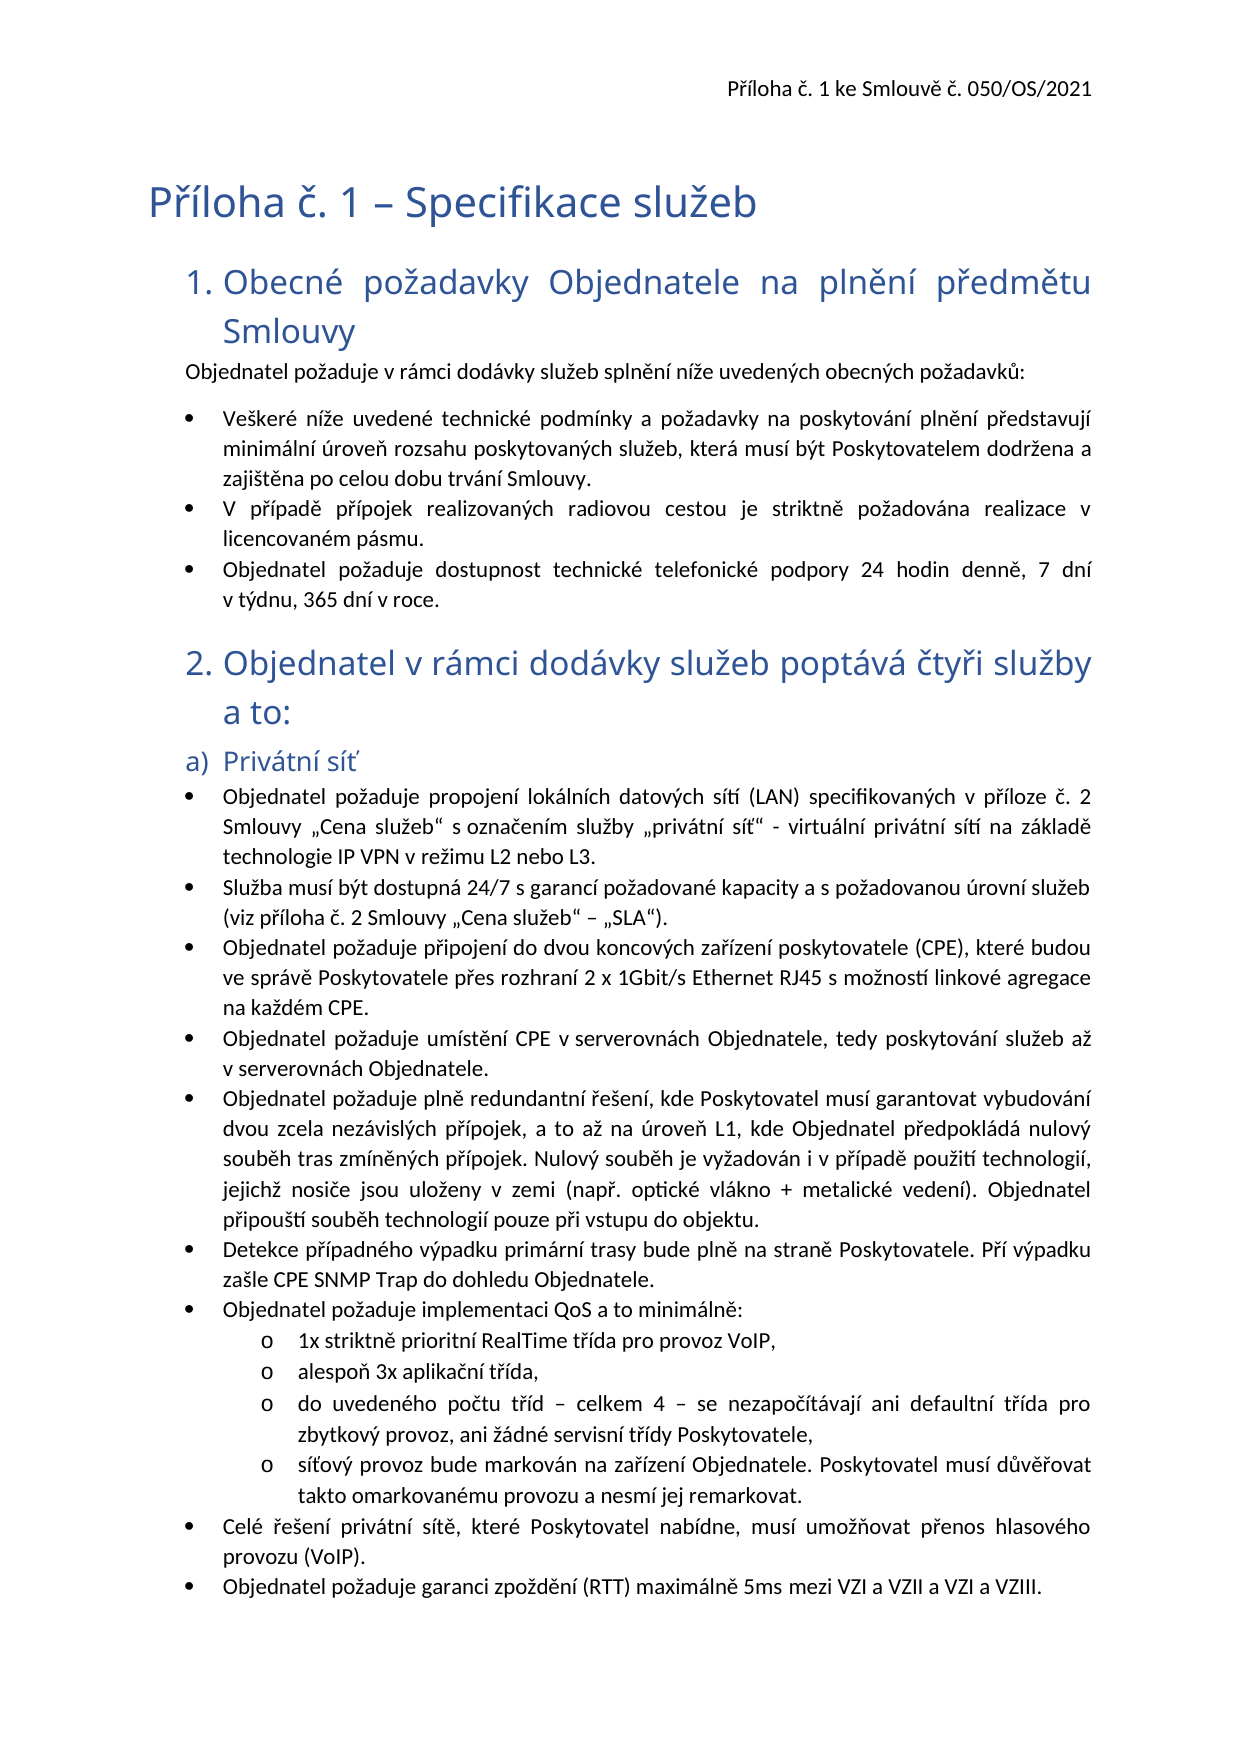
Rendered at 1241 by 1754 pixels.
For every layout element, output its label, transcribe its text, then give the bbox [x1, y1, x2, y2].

subtitle Objednatel v rámci dodávky služeb poptává čtyři služby a to: [185, 640, 1093, 734]
list Objednatel požaduje dostupnost technické telefonické podpory 24 hodin denně, 7 dní v týdnu, 365 dní v roce. [185, 555, 1093, 613]
subtitle Privátní síť [185, 742, 1093, 779]
list Celé řešení privátní sítě, které Poskytovatel nabídne, musí umožňovat přenos hlasového provozu (VoIP). [185, 1512, 1093, 1570]
list 1x striktně prioritní RealTime třída pro provoz VoIP, [260, 1326, 1093, 1355]
list Objednatel požaduje implementaci QoS a to minimálně: [185, 1296, 1093, 1323]
list Detekce případného výpadku primární trasy bude plně na straně Poskytovatele. Pří výpadku zašle CPE SNMP Trap do dohledu Objednatele. [185, 1235, 1093, 1293]
list do uvedeného počtu tříd – celkem 4 – se nezapočítávají ani defaultní třída pro zbytkový provoz, ani žádné servisní třídy Poskytovatele, [260, 1389, 1093, 1448]
list Služba musí být dostupná 24/7 s garancí požadované kapacity a s požadovanou úrovní služeb (viz příloha č. 2 Smlouvy „Cena služeb“ – „SLA“). [185, 873, 1093, 931]
list Objednatel požaduje garanci zpoždění (RTT) maximálně 5ms mezi VZI a VZII a VZI a VZIII. [185, 1572, 1093, 1600]
subtitle Obecné požadavky Objednatele na plnění předmětu Smlouvy [185, 259, 1093, 353]
text Objednatel požaduje v rámci dodávky služeb splnění níže uvedených obecných požadavků: [148, 357, 1093, 385]
list Veškeré níže uvedené technické podmínky a požadavky na poskytování plnění představují minimální úroveň rozsahu poskytovaných služeb, která musí být Poskytovatelem dodržena a zajištěna po celou dobu trvání Smlouvy. [185, 404, 1093, 492]
list Objednatel požaduje plně redundantní řešení, kde Poskytovatel musí garantovat vybudování dvou zcela nezávislých přípojek, a to až na úroveň L1, kde Objednatel předpokládá nulový souběh tras zmíněných přípojek. Nulový souběh je vyžadován i v případě použití technologií, jejichž nosiče jsou uloženy v zemi (např. optické vlákno + metalické vedení). Objednatel připouští souběh technologií pouze při vstupu do objektu. [185, 1084, 1093, 1233]
list Objednatel požaduje umístění CPE v serverovnách Objednatele, tedy poskytování služeb až v serverovnách Objednatele. [185, 1024, 1093, 1082]
subtitle Příloha č. 1 – Specifikace služeb [148, 173, 1093, 229]
list Objednatel požaduje propojení lokálních datových sítí (LAN) specifikovaných v příloze č. 2 Smlouvy „Cena služeb“ s označením služby „privátní síť“ - virtuální privátní sítí na základě technologie IP VPN v režimu L2 nebo L3. [185, 782, 1093, 870]
list síťový provoz bude markován na zařízení Objednatele. Poskytovatel musí důvěřovat takto omarkovanému provozu a nesmí jej remarkovat. [260, 1450, 1093, 1509]
list alespoň 3x aplikační třída, [260, 1357, 1093, 1386]
list Objednatel požaduje připojení do dvou koncových zařízení poskytovatele (CPE), které budou ve správě Poskytovatele přes rozhraní 2 x 1Gbit/s Ethernet RJ45 s možností linkové agregace na každém CPE. [185, 933, 1093, 1021]
list V případě přípojek realizovaných radiovou cestou je striktně požadována realizace v licencovaném pásmu. [185, 494, 1093, 552]
